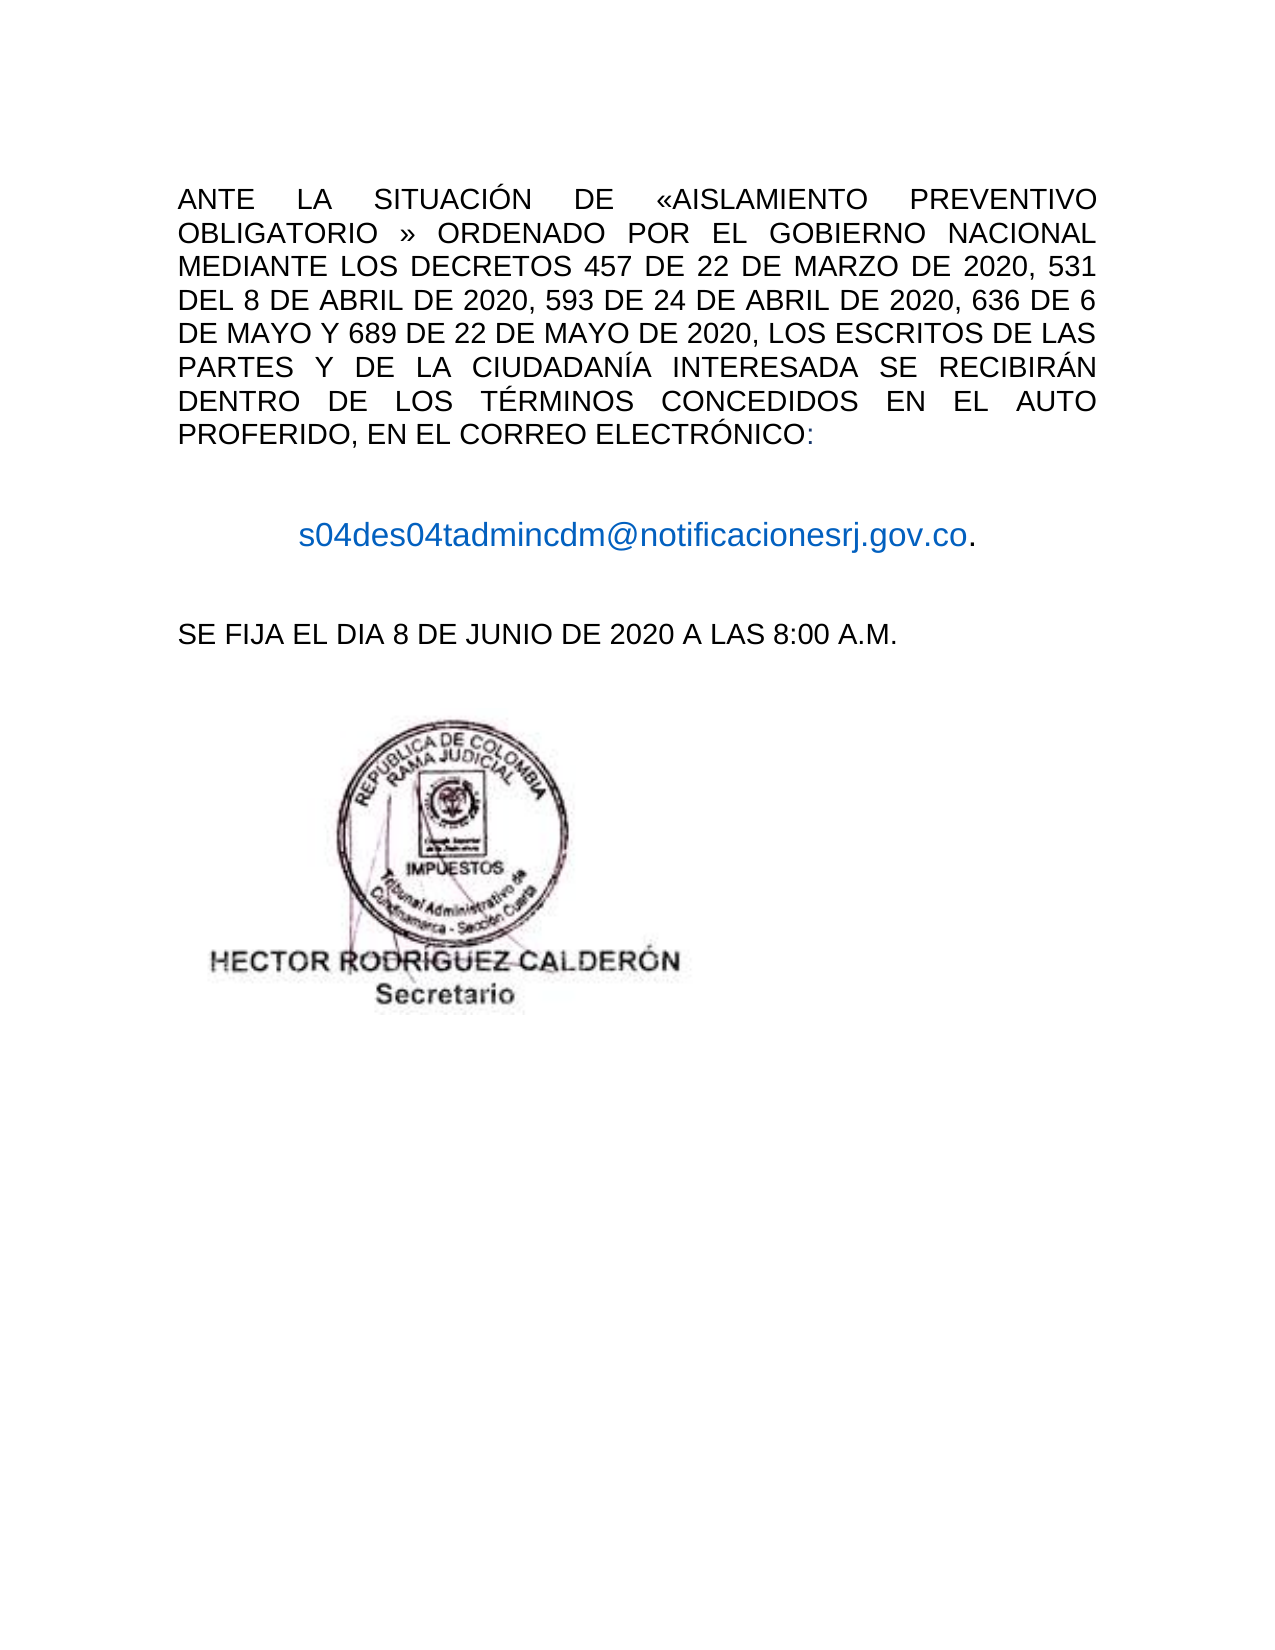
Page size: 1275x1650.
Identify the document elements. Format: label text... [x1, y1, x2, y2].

text ANTE LA SITUACIÓN DE «AISLAMIENTO PREVENTIVO OBLIGATORIO » ORDENADO POR EL GOBIERNO NACIONAL MEDIANTE LOS DECRETOS 457 DE 22 DE MARZO DE 2020, 531 DEL 8 DE ABRIL DE 2020, 593 DE 24 DE ABRIL DE 2020, 636 DE 6 DE MAYO Y 689 DE 22 DE MAYO DE 2020, LOS ESCRITOS DE LAS PARTES Y DE LA CIUDADANÍA INTERESADA SE RECIBIRÁN DENTRO DE LOS TÉRMINOS CONCEDIDOS EN EL AUTO PROFERIDO, EN EL CORREO ELECTRÓNICO: [177, 182, 1098, 451]
picture [177, 708, 715, 1015]
text s04des04tadmincdm@notificacionesrj.gov.co. [177, 515, 1098, 553]
text SE FIJA EL DIA 8 DE JUNIO DE 2020 A LAS 8:00 A.M. [177, 617, 1098, 651]
